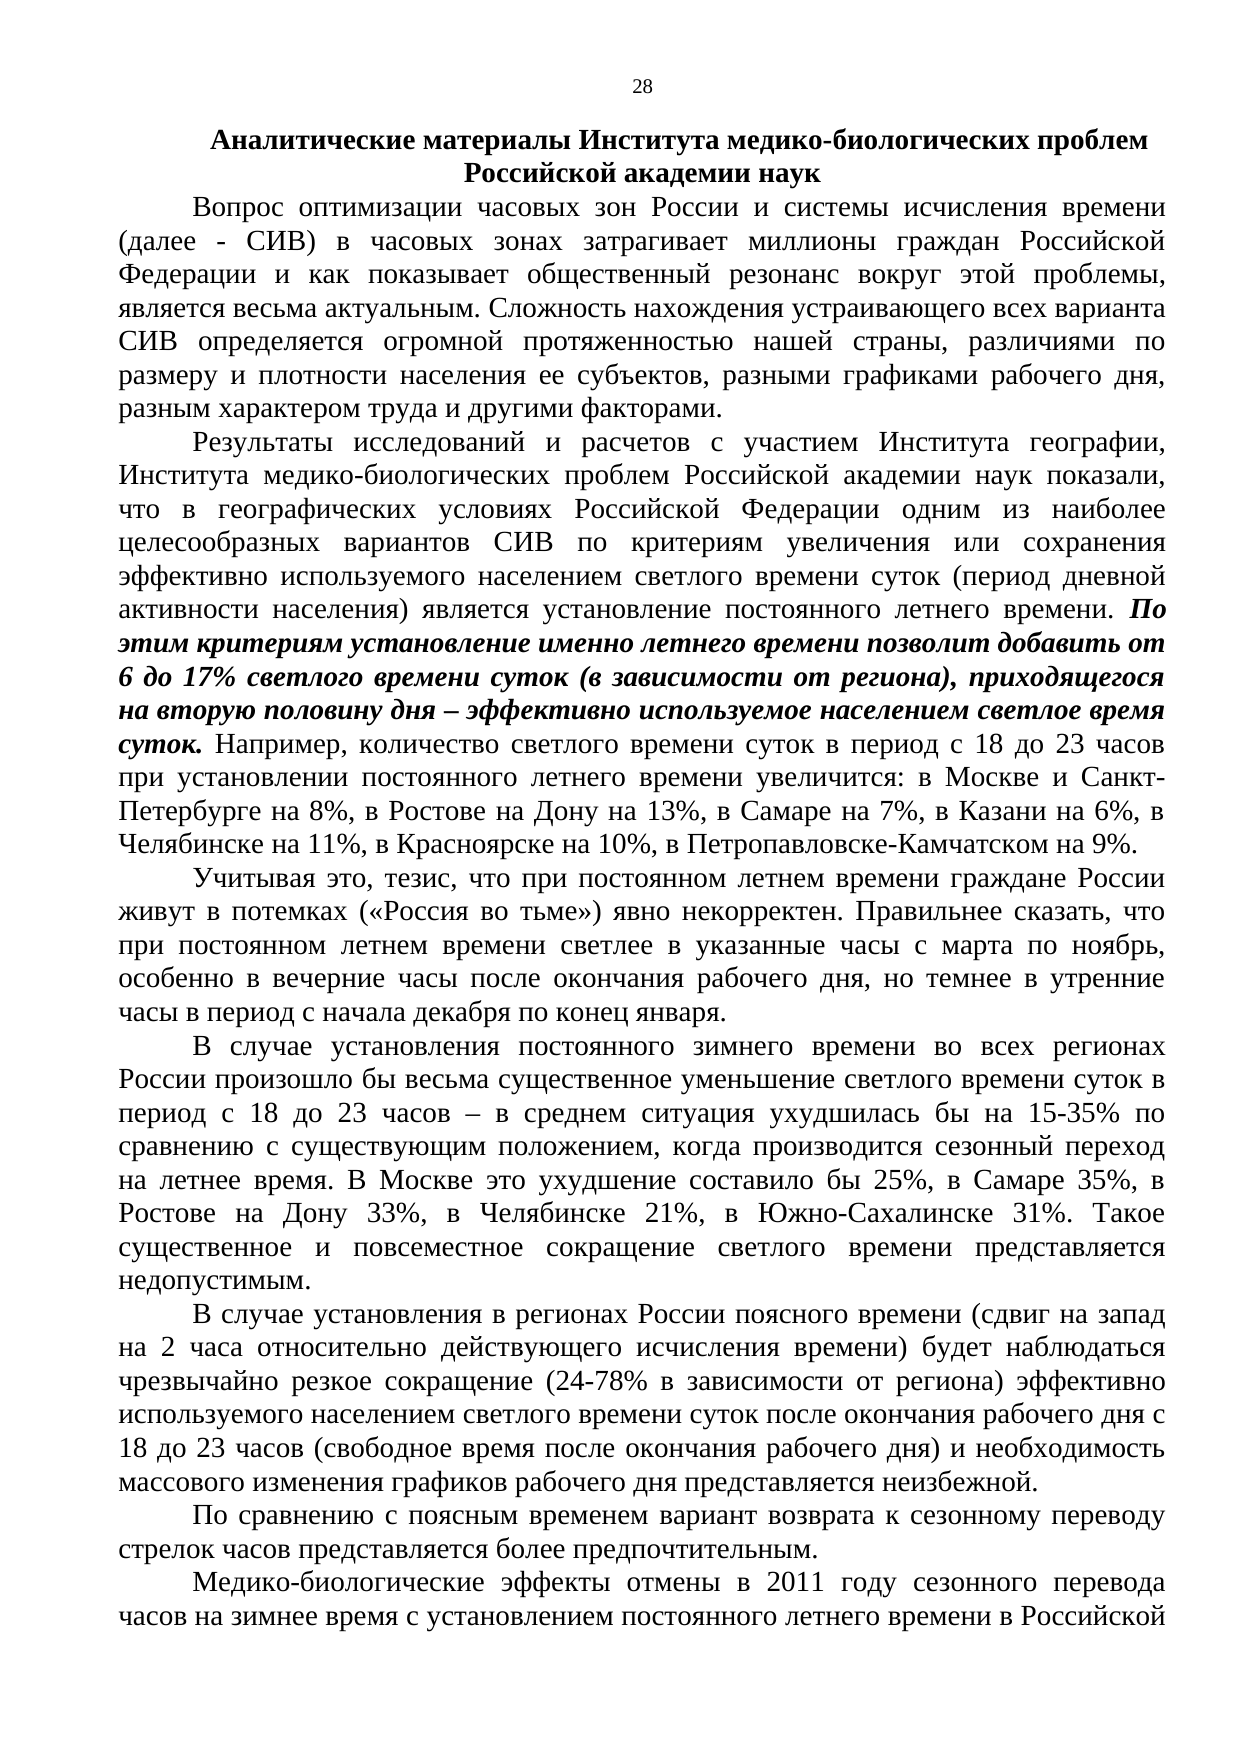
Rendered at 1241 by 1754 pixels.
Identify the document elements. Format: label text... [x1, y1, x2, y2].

text Аналитические материалы Института медико-биологических проблем Российской академии наук [118, 122, 1167, 189]
text Учитывая это, тезис, что при постоянном летнем времени граждане России живут в потемках («Россия во тьме») явно некорректен. Правильнее сказать, что при постоянном летнем времени светлее в указанные часы с марта по ноябрь, особенно в вечерние часы после окончания рабочего дня, но темнее в утренние часы в период с начала декабря по конец января. [118, 860, 1167, 1028]
text Результаты исследований и расчетов с участием Института географии, Института медико-биологических проблем Российской академии наук показали, что в географических условиях Российской Федерации одним из наиболее целесообразных вариантов СИВ по критериям увеличения или сохранения эффективно используемого населением светлого времени суток (период дневной активности населения) является установление постоянного летнего времени. По этим критериям установление именно летнего времени позволит добавить от 6 до 17% светлого времени суток (в зависимости от региона), приходящегося на вторую половину дня – эффективно используемое населением светлое время суток. Например, количество светлого времени суток в период с 18 до 23 часов при установлении постоянного летнего времени увеличится: в Москве и Санкт-Петербурге на 8%, в Ростове на Дону на 13%, в Самаре на 7%, в Казани на 6%, в Челябинске на 11%, в Красноярске на 10%, в Петропавловске-Камчатском на 9%. [118, 424, 1167, 860]
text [118, 1564, 1167, 1631]
text В случае установления постоянного зимнего времени во всех регионах России произошло бы весьма существенное уменьшение светлого времени суток в период с 18 до 23 часов – в среднем ситуация ухудшилась бы на 15-35% по сравнению с существующим положением, когда производится сезонный переход на летнее время. В Москве это ухудшение составило бы 25%, в Самаре 35%, в Ростове на Дону 33%, в Челябинске 21%, в Южно-Сахалинске 31%. Такое существенное и повсеместное сокращение светлого времени представляется недопустимым. [118, 1028, 1167, 1296]
text По сравнению с поясным временем вариант возврата к сезонному переводу стрелок часов представляется более предпочтительным. [118, 1497, 1167, 1564]
text Вопрос оптимизации часовых зон России и системы исчисления времени (далее - СИВ) в часовых зонах затрагивает миллионы граждан Российской Федерации и как показывает общественный резонанс вокруг этой проблемы, является весьма актуальным. Сложность нахождения устраивающего всех варианта СИВ определяется огромной протяженностью нашей страны, различиями по размеру и плотности населения ее субъектов, разными графиками рабочего дня, разным характером труда и другими факторами. [118, 189, 1167, 424]
text В случае установления в регионах России поясного времени (сдвиг на запад на 2 часа относительно действующего исчисления времени) будет наблюдаться чрезвычайно резкое сокращение (24-78% в зависимости от региона) эффективно используемого населением светлого времени суток после окончания рабочего дня с 18 до 23 часов (свободное время после окончания рабочего дня) и необходимость массового изменения графиков рабочего дня представляется неизбежной. [118, 1296, 1167, 1497]
